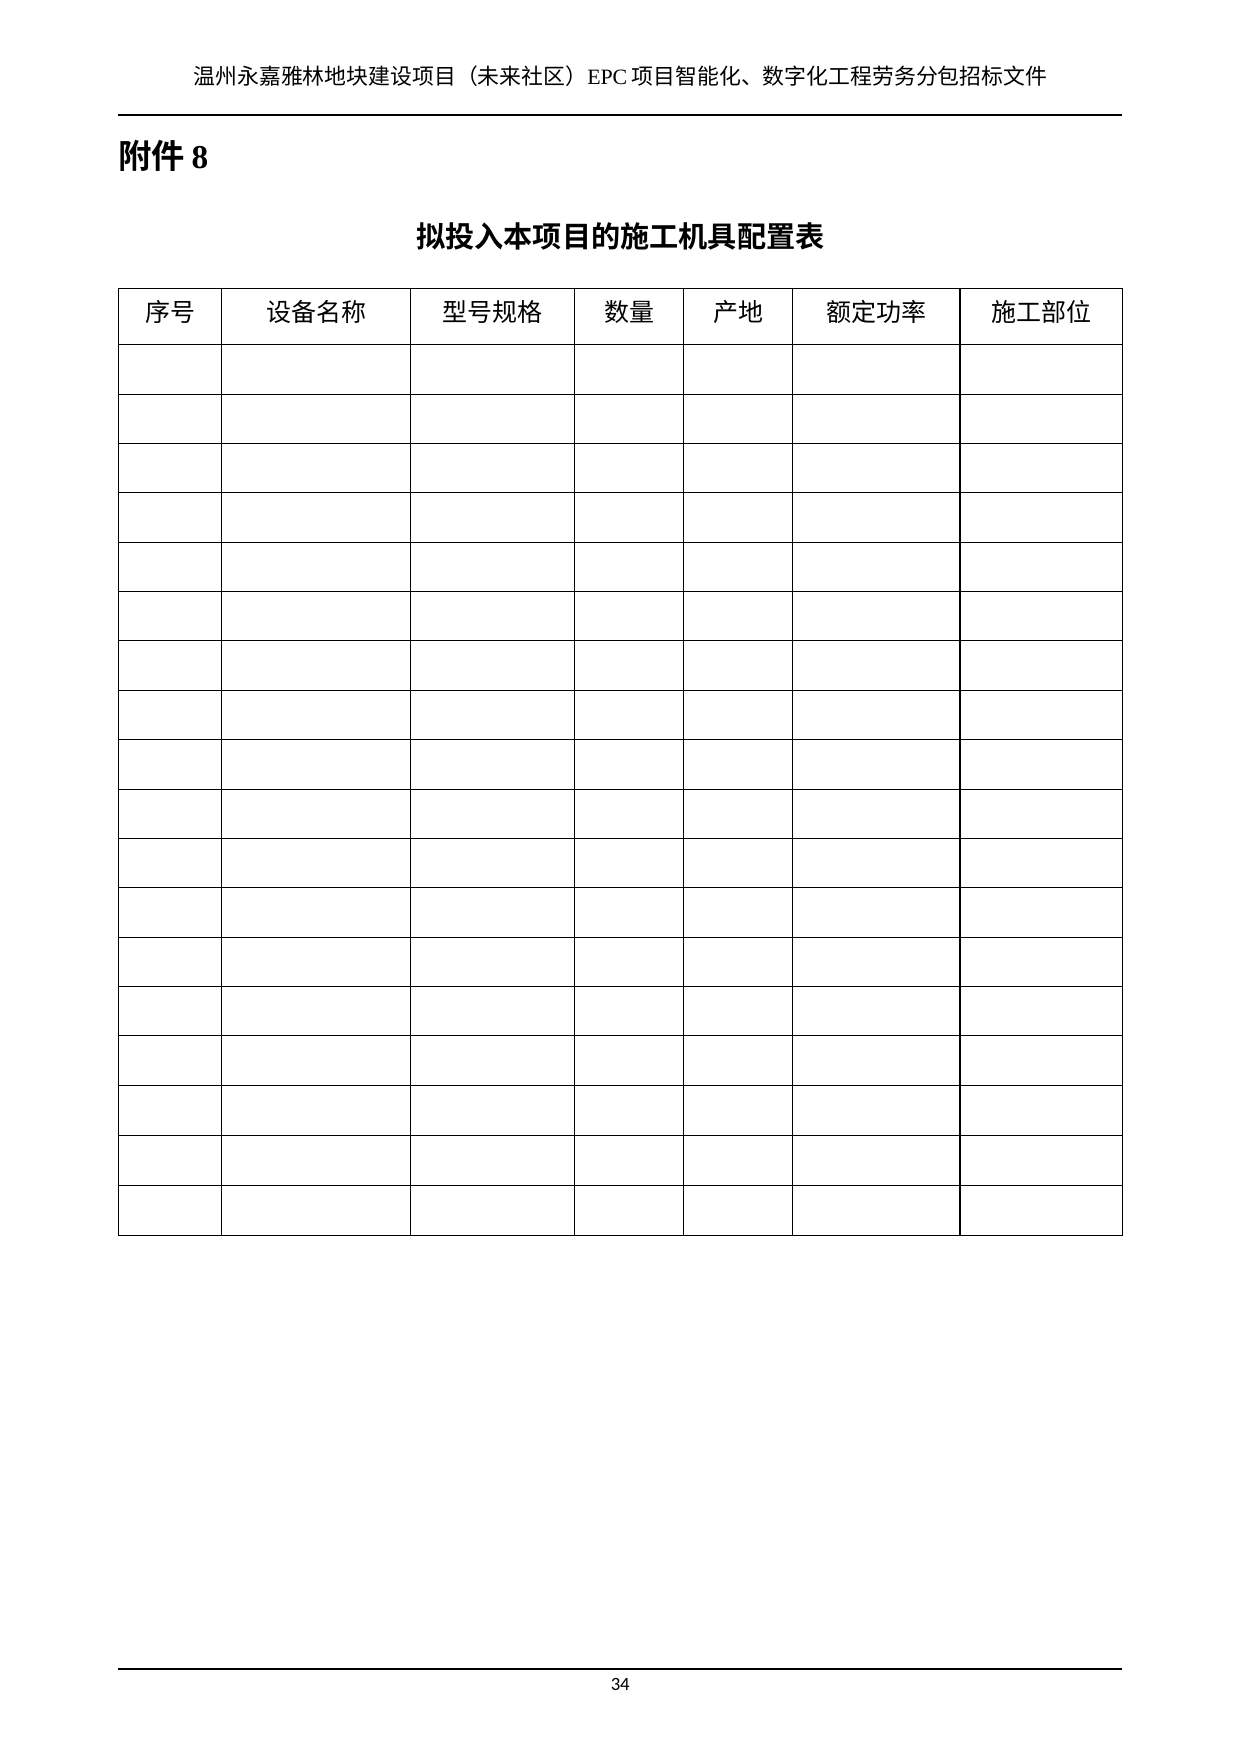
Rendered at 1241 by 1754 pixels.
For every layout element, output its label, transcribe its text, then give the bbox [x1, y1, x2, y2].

table_cell [961, 888, 1122, 937]
table_cell [222, 543, 410, 591]
table_cell [222, 592, 410, 640]
table_cell [793, 543, 959, 591]
table_cell [119, 1036, 221, 1085]
table_cell [793, 888, 959, 937]
table_cell [793, 345, 959, 393]
table_cell [684, 1136, 792, 1185]
table_cell [411, 1086, 574, 1135]
table_cell [961, 1086, 1122, 1135]
table_cell [119, 938, 221, 986]
table_cell [119, 444, 221, 492]
table_cell [411, 444, 574, 492]
table_cell [222, 888, 410, 937]
table_cell [411, 345, 574, 393]
table_cell [684, 543, 792, 591]
table_cell [222, 345, 410, 393]
table_cell [119, 395, 221, 443]
table_cell [575, 987, 683, 1035]
table_cell [961, 938, 1122, 986]
table_cell [411, 641, 574, 690]
table_cell [119, 543, 221, 591]
table_cell [222, 1186, 410, 1235]
table_cell [684, 839, 792, 887]
table_cell [961, 1036, 1122, 1085]
table_cell [684, 691, 792, 739]
table_cell [119, 1136, 221, 1185]
table_cell [793, 790, 959, 838]
table_cell [575, 444, 683, 492]
table_cell [119, 691, 221, 739]
table_cell [411, 839, 574, 887]
table_cell [575, 691, 683, 739]
table_cell [793, 641, 959, 690]
table_cell [575, 1086, 683, 1135]
table_cell [961, 543, 1122, 591]
table_cell [793, 938, 959, 986]
table_cell [961, 444, 1122, 492]
table_cell [793, 592, 959, 640]
table_cell [119, 641, 221, 690]
table_cell [961, 493, 1122, 542]
table_cell [119, 987, 221, 1035]
table_cell [684, 592, 792, 640]
table_cell [961, 987, 1122, 1035]
text 拟投入本项目的施工机具配置表 [118, 202, 1122, 267]
table_cell [411, 987, 574, 1035]
table_cell [222, 444, 410, 492]
table_cell [575, 888, 683, 937]
text 附件8 [118, 129, 1122, 178]
table_cell [575, 1036, 683, 1085]
table_header 设备名称 [222, 289, 410, 344]
table_cell [119, 592, 221, 640]
table_cell [411, 888, 574, 937]
table_cell [684, 987, 792, 1035]
table_cell [411, 938, 574, 986]
table_cell [119, 839, 221, 887]
table_cell [793, 1036, 959, 1085]
table_cell [684, 1186, 792, 1235]
table_header 型号规格 [411, 289, 574, 344]
table_cell [222, 987, 410, 1035]
table_cell [119, 345, 221, 393]
table_cell [793, 395, 959, 443]
table_cell [961, 740, 1122, 788]
table_header 序号 [119, 289, 221, 344]
table_cell [575, 1136, 683, 1185]
table_cell [411, 1136, 574, 1185]
table_cell [961, 395, 1122, 443]
table_cell [793, 691, 959, 739]
table_cell [793, 1086, 959, 1135]
table_cell [575, 395, 683, 443]
table_cell [684, 641, 792, 690]
table_cell [222, 493, 410, 542]
table_cell [684, 1086, 792, 1135]
table_cell [411, 740, 574, 788]
table_cell [961, 641, 1122, 690]
table_cell [684, 345, 792, 393]
table_cell [684, 493, 792, 542]
table_cell [684, 790, 792, 838]
table_cell [684, 1036, 792, 1085]
table_header 数量 [575, 289, 683, 344]
table_cell [411, 395, 574, 443]
table_cell [222, 1036, 410, 1085]
table_cell [793, 444, 959, 492]
table_cell [684, 888, 792, 937]
table_cell [961, 345, 1122, 393]
table_cell [222, 1136, 410, 1185]
table_cell [961, 592, 1122, 640]
table_cell [411, 790, 574, 838]
table_cell [119, 1086, 221, 1135]
table_cell [411, 543, 574, 591]
table_cell [575, 1186, 683, 1235]
table_cell [961, 839, 1122, 887]
table_cell [411, 691, 574, 739]
table_cell [961, 691, 1122, 739]
table_cell [793, 740, 959, 788]
table_header 额定功率 [793, 289, 959, 344]
table_cell [222, 691, 410, 739]
table_cell [793, 1186, 959, 1235]
table_cell [411, 1186, 574, 1235]
table_cell [961, 790, 1122, 838]
table_cell [119, 888, 221, 937]
table_cell [793, 493, 959, 542]
table_header 产地 [684, 289, 792, 344]
table_cell [222, 641, 410, 690]
table_cell [575, 790, 683, 838]
table_cell [684, 444, 792, 492]
table_cell [575, 345, 683, 393]
table_cell [684, 938, 792, 986]
table_cell [222, 839, 410, 887]
table_cell [222, 1086, 410, 1135]
table_cell [411, 592, 574, 640]
table_cell [411, 1036, 574, 1085]
table_cell [793, 987, 959, 1035]
table_cell [575, 839, 683, 887]
table_cell [222, 395, 410, 443]
table_cell [575, 592, 683, 640]
table_cell [119, 740, 221, 788]
table_cell [684, 395, 792, 443]
table_cell [411, 493, 574, 542]
table_cell [119, 493, 221, 542]
table_cell [575, 938, 683, 986]
table_cell [575, 493, 683, 542]
table_cell [793, 839, 959, 887]
table_cell [684, 740, 792, 788]
table_cell [961, 1136, 1122, 1185]
table_cell [793, 1136, 959, 1185]
table_cell [575, 740, 683, 788]
table_cell [119, 790, 221, 838]
table_cell [222, 790, 410, 838]
table_cell [961, 1186, 1122, 1235]
table_header 施工部位 [961, 289, 1122, 344]
table_cell [222, 938, 410, 986]
table_cell [222, 740, 410, 788]
table_cell [575, 641, 683, 690]
table_cell [119, 1186, 221, 1235]
table_cell [575, 543, 683, 591]
